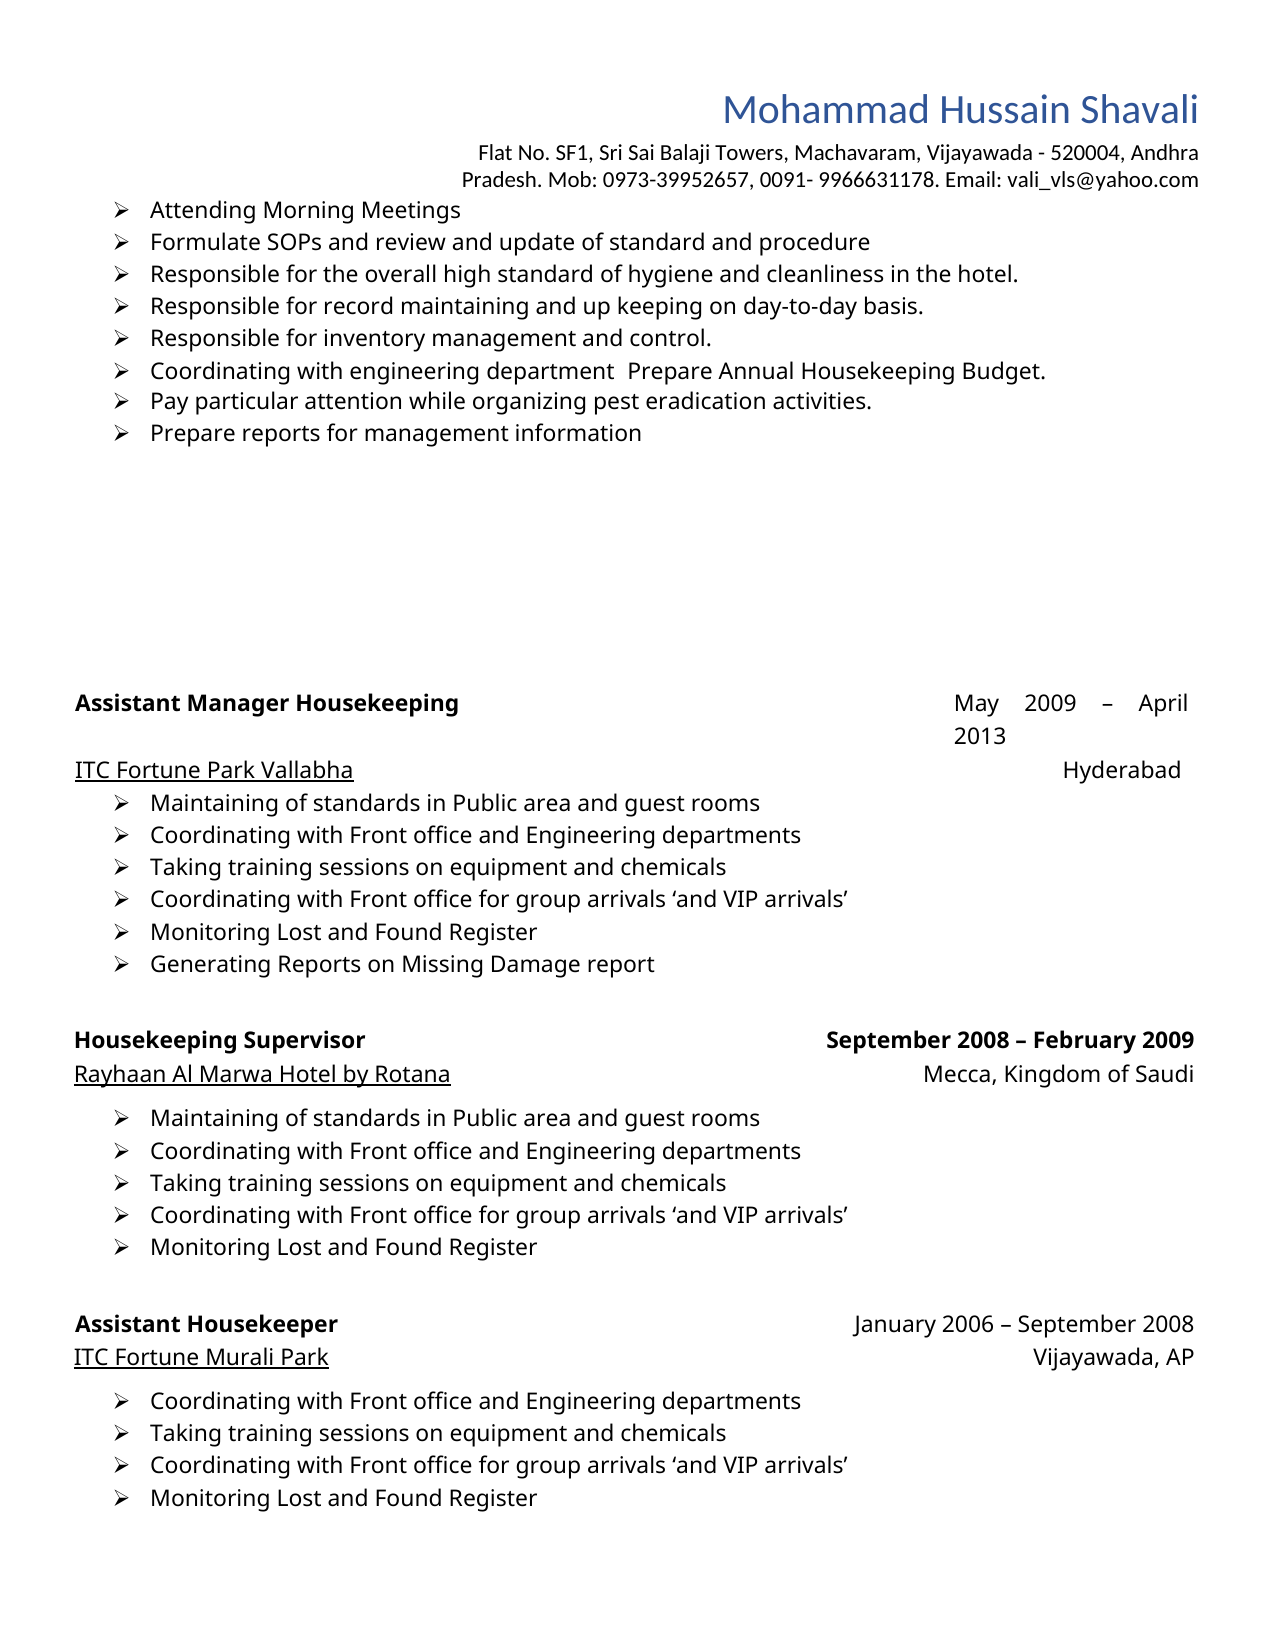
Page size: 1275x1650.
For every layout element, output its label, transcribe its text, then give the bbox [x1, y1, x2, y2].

text Housekeeping Supervisor September 2008 – February 2009 [73, 1024, 1200, 1055]
list Coordinating with Front office and Engineering departments [112, 1134, 1200, 1166]
list Coordinating with Front office for group arrivals ‘and VIP arrivals’ [112, 883, 1200, 915]
list Coordinating with Front office for group arrivals ‘and VIP arrivals’ [112, 1449, 1200, 1481]
list Prepare reports for management information [112, 417, 1200, 449]
list Formulate SOPs and review and update of standard and procedure [112, 226, 1200, 257]
text Rayhaan Al Marwa Hotel by Rotana Mecca, Kingdom of Saudi [73, 1058, 1200, 1089]
list Generating Reports on Missing Damage report [112, 948, 1200, 979]
list Coordinating with engineering department Prepare Annual Housekeeping Budget. [112, 354, 1200, 385]
list Maintaining of standards in Public area and guest rooms [112, 1102, 1200, 1134]
list Attending Morning Meetings [112, 194, 1200, 225]
list Responsible for record maintaining and up keeping on day-to-day basis. [112, 290, 1200, 321]
list Monitoring Lost and Found Register [112, 1482, 1200, 1513]
list Taking training sessions on equipment and chemicals [112, 1167, 1200, 1198]
list Monitoring Lost and Found Register [112, 1231, 1200, 1262]
list Maintaining of standards in Public area and guest rooms [112, 787, 1200, 818]
text Assistant Housekeeper January 2006 – September 2008 [75, 1308, 1200, 1339]
list Monitoring Lost and Found Register [112, 916, 1200, 947]
table_header Assistant Manager Housekeeping [75, 686, 954, 753]
list Coordinating with Front office and Engineering departments [112, 1385, 1200, 1416]
table_cell Hyderabad [954, 754, 1188, 787]
list Coordinating with Front office and Engineering departments [112, 819, 1200, 850]
list Taking training sessions on equipment and chemicals [112, 851, 1200, 882]
table_header May 2009 – April 2013 [954, 686, 1188, 753]
table_cell ITC Fortune Park Vallabha [75, 754, 954, 787]
list Taking training sessions on equipment and chemicals [112, 1417, 1200, 1448]
list Responsible for inventory management and control. [112, 322, 1200, 354]
list Coordinating with Front office for group arrivals ‘and VIP arrivals’ [112, 1199, 1200, 1230]
text ITC Fortune Murali Park Vijayawada, AP [73, 1341, 1200, 1372]
list Responsible for the overall high standard of hygiene and cleanliness in the hotel. [112, 258, 1200, 289]
list Pay particular attention while organizing pest eradication activities. [112, 385, 1200, 416]
